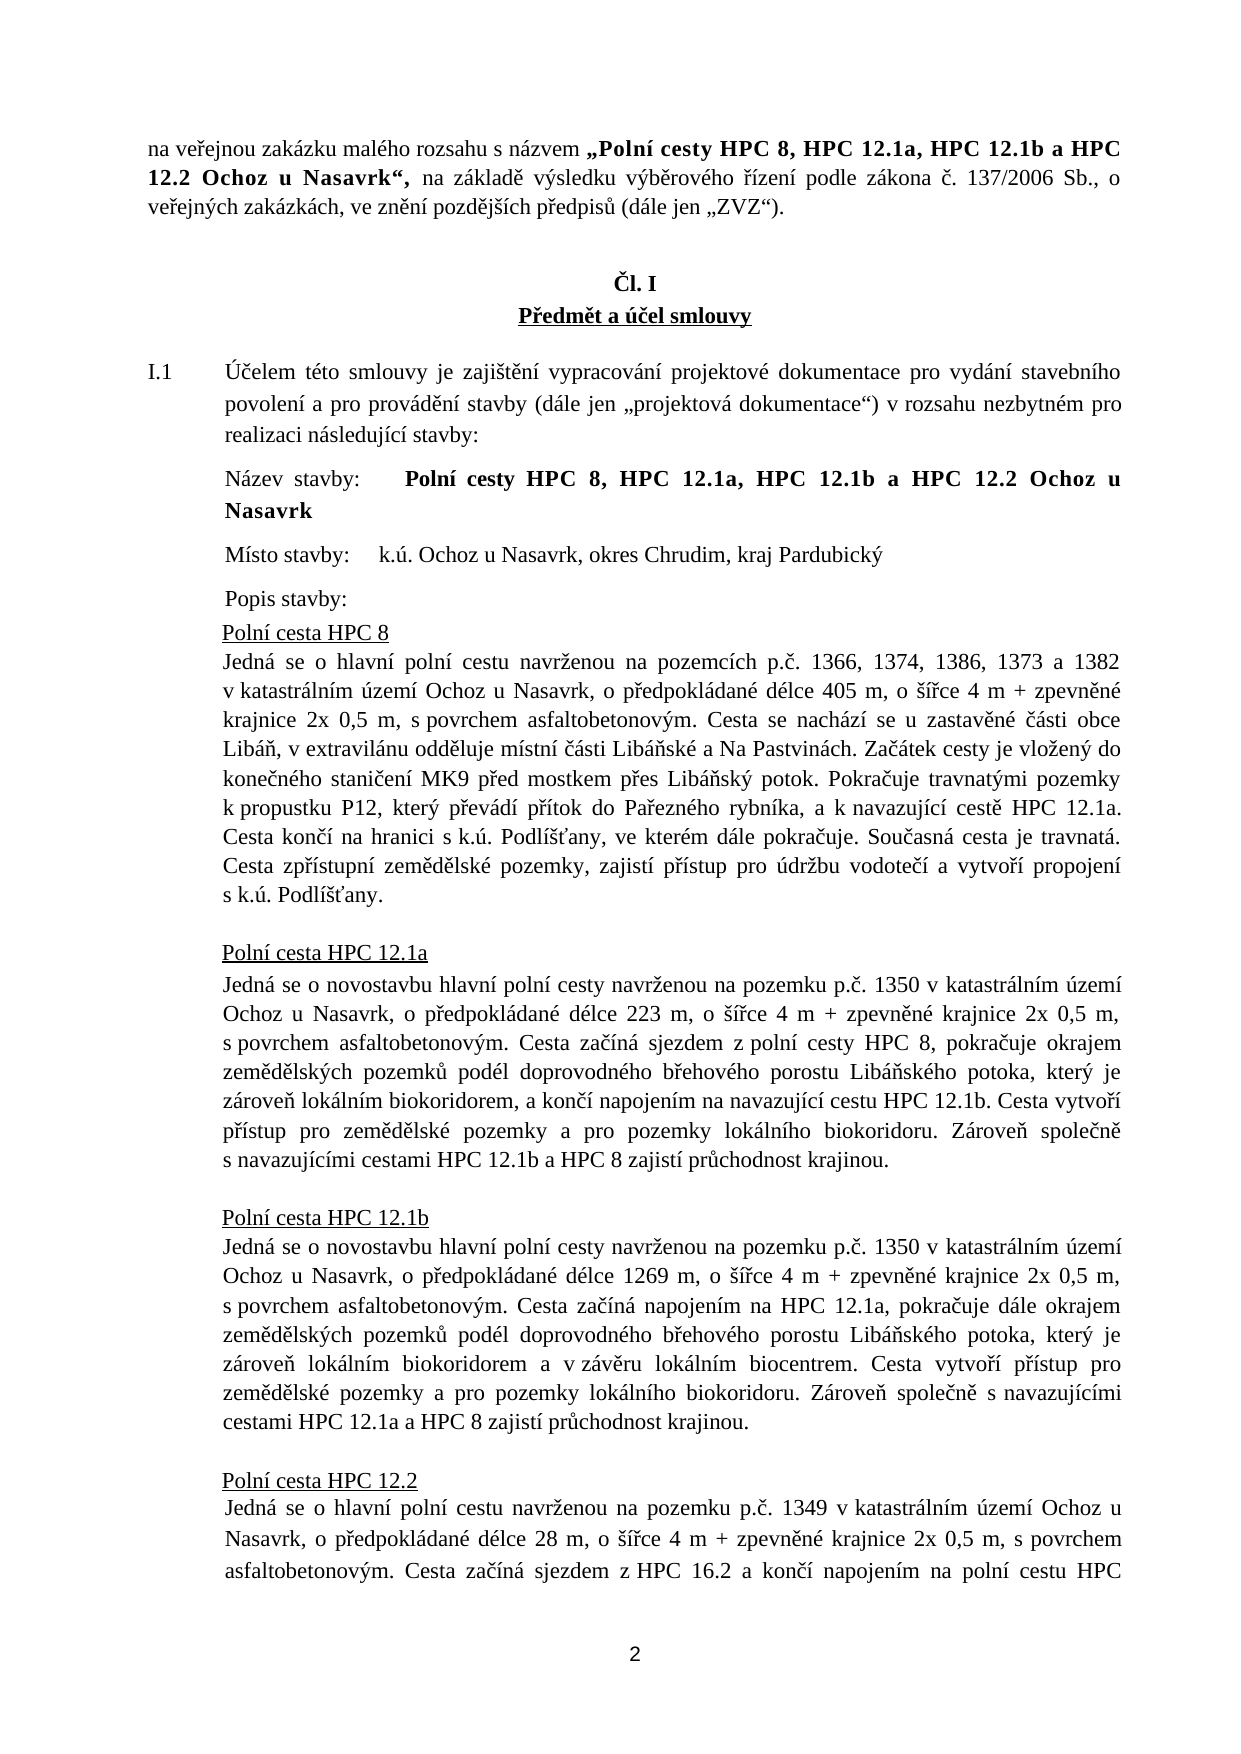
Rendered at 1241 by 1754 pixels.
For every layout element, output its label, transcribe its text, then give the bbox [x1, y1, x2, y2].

list Jedná se o novostavbu hlavní polní cesty navrženou na pozemku p.č. 1350 v katastrálním území Ochoz u Nasavrk, o předpokládané délce 223 m, o šířce 4 m + zpevněné krajnice 2x 0,5 m, s povrchem asfaltobetonovým. Cesta začíná sjezdem z polní cesty HPC 8, pokračuje okrajem zemědělských pozemků podél doprovodného břehového porostu Libáňského potoka, který je zároveň lokálním biokoridorem, a končí napojením na navazující cestu HPC 12.1b. Cesta vytvoří přístup pro zemědělské pozemky a pro pozemky lokálního biokoridoru. Zároveň společně s navazujícími cestami HPC 12.1b a HPC 8 zajistí průchodnost krajinou. [223, 969, 1122, 1173]
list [224, 1494, 1122, 1583]
list Jedná se o hlavní polní cestu navrženou na pozemcích p.č. 1366, 1374, 1386, 1373 a 1382 v katastrálním území Ochoz u Nasavrk, o předpokládané délce 405 m, o šířce 4 m + zpevněné krajnice 2x 0,5 m, s povrchem asfaltobetonovým. Cesta se nachází se u zastavěné části obce Libáň, v extravilánu odděluje místní části Libáňské a Na Pastvinách. Začátek cesty je vložený do konečného staničení MK9 před mostkem přes Libáňský potok. Pokračuje travnatými pozemky k propustku P12, který převádí přítok do Pařezného rybníka, a k navazující cestě HPC 12.1a. Cesta končí na hranici s k.ú. Podlíšťany, ve kterém dále pokračuje. Současná cesta je travnatá. Cesta zpřístupní zemědělské pozemky, zajistí přístup pro údržbu vodotečí a vytvoří propojení s k.ú. Podlíšťany. [223, 646, 1122, 908]
text na veřejnou zakázku malého rozsahu s názvem „Polní cesty HPC 8, HPC 12.1a, HPC 12.1b a HPC 12.2 Ochoz u Nasavrk“, na základě výsledku výběrového řízení podle zákona č. 137/2006 Sb., o veřejných zakázkách, ve znění pozdějších předpisů (dále jen „ZVZ“). [148, 133, 1122, 220]
list Popis stavby: [224, 585, 1122, 612]
text Předmět a účel smlouvy [148, 270, 1122, 328]
text Polní cesta HPC 8 [148, 617, 1122, 646]
list Název stavby: Polní cesty HPC 8, HPC 12.1a, HPC 12.1b a HPC 12.2 Ochoz u Nasavrk [224, 466, 1122, 523]
list Místo stavby: k.ú. Ochoz u Nasavrk, okres Chrudim, kraj Pardubický [224, 541, 1122, 567]
text Polní cesta HPC 12.2 [148, 1465, 1122, 1494]
list Jedná se o novostavbu hlavní polní cesty navrženou na pozemku p.č. 1350 v katastrálním území Ochoz u Nasavrk, o předpokládané délce 1269 m, o šířce 4 m + zpevněné krajnice 2x 0,5 m, s povrchem asfaltobetonovým. Cesta začíná napojením na HPC 12.1a, pokračuje dále okrajem zemědělských pozemků podél doprovodného břehového porostu Libáňského potoka, který je zároveň lokálním biokoridorem a v závěru lokálním biocentrem. Cesta vytvoří přístup pro zemědělské pozemky a pro pozemky lokálního biokoridoru. Zároveň společně s navazujícími cestami HPC 12.1a a HPC 8 zajistí průchodnost krajinou. [223, 1231, 1122, 1436]
text Polní cesta HPC 12.1b [148, 1202, 1122, 1231]
text Polní cesta HPC 12.1a [148, 939, 1122, 965]
list Účelem této smlouvy je zajištění vypracování projektové dokumentace pro vydání stavebního povolení a pro provádění stavby (dále jen „projektová dokumentace“) v rozsahu nezbytném pro realizaci následující stavby: [148, 358, 1122, 448]
